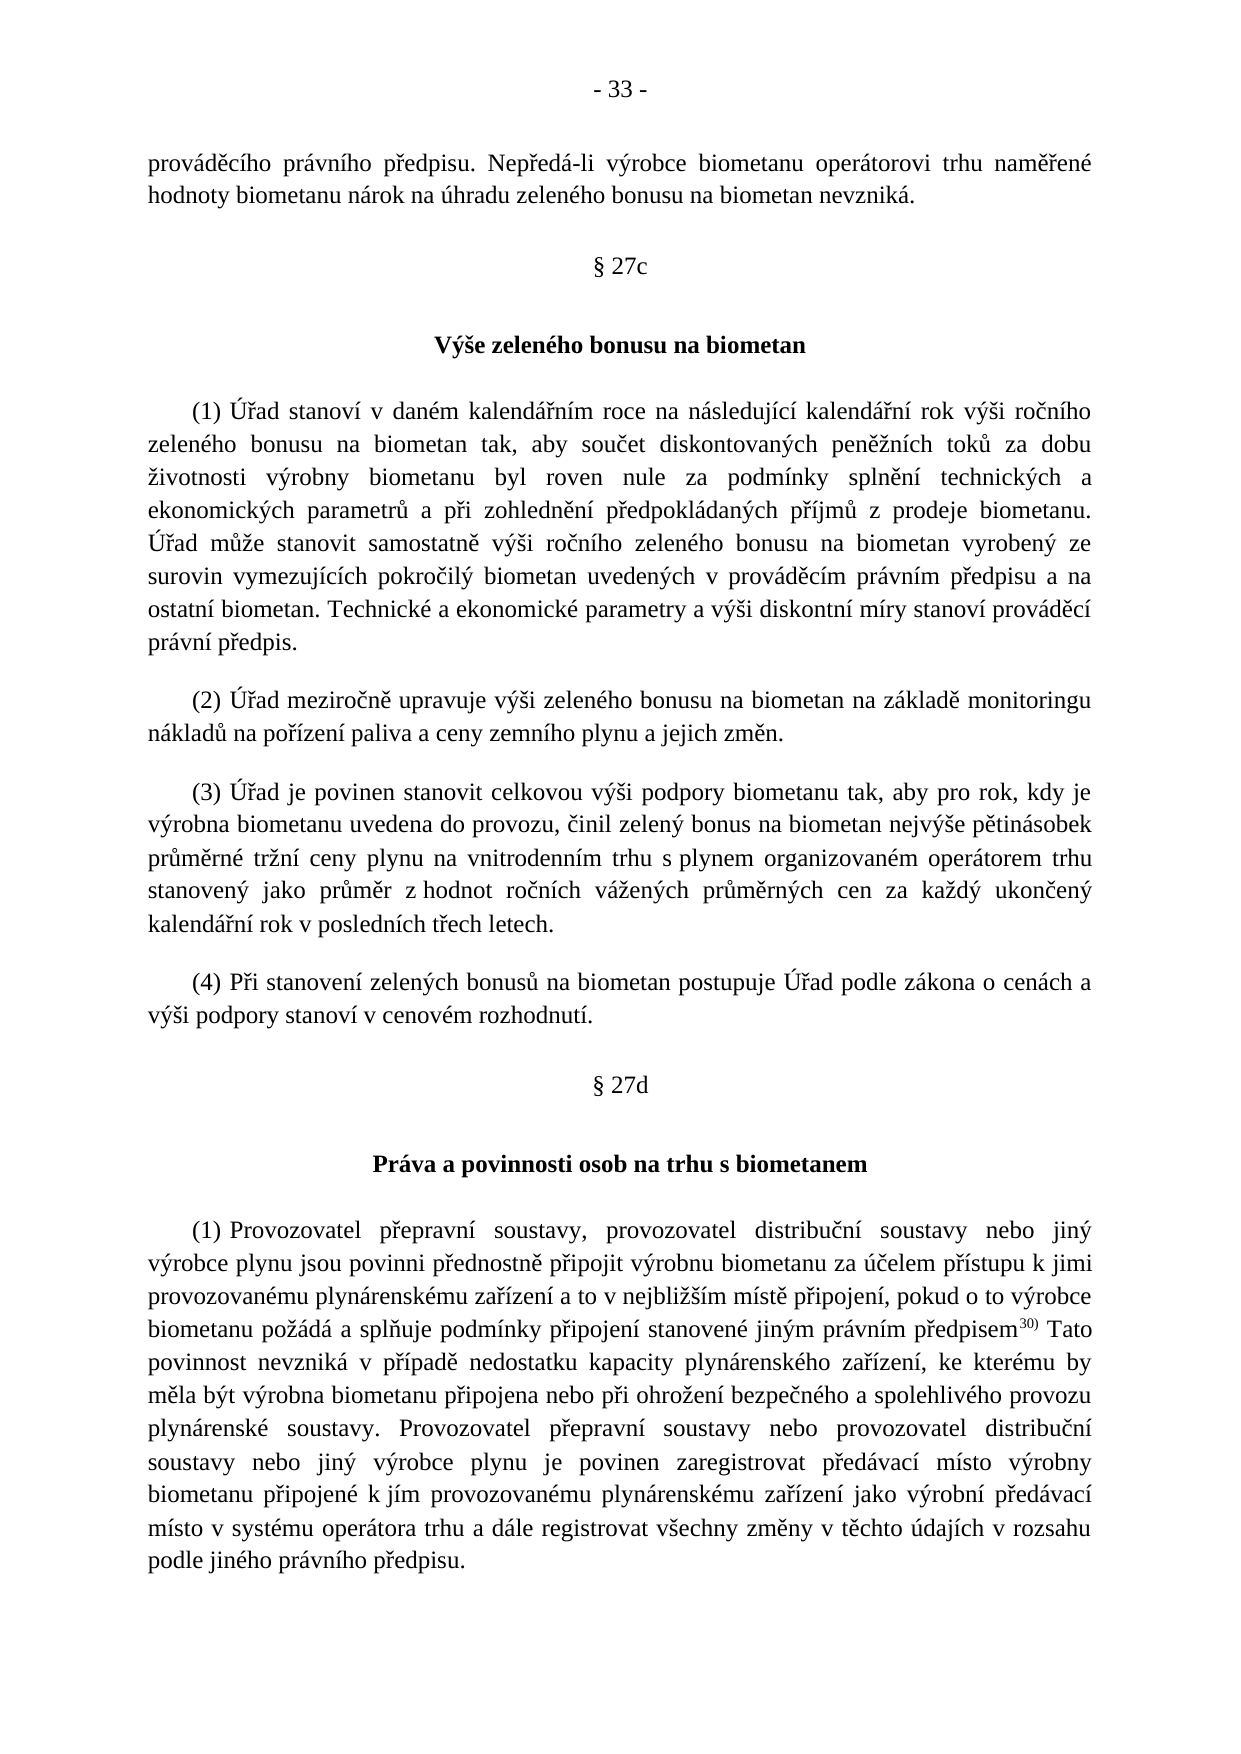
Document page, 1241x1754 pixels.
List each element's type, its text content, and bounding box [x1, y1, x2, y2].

text Při stanovení zelených bonusů na biometan postupuje Úřad podle zákona o cenách a výši podpory stanoví v cenovém rozhodnutí. [148, 967, 1093, 1028]
text Výše zeleného bonusu na biometan [148, 330, 1093, 359]
text § 27d [148, 1070, 1093, 1099]
list Úřad stanoví v daném kalendářním roce na následující kalendářní rok výši ročního zeleného bonusu na biometan tak, aby součet diskontovaných peněžních toků za dobu životnosti výrobny biometanu byl roven nule za podmínky splnění technických a ekonomických parametrů a při zohlednění předpokládaných příjmů z prodeje biometanu. Úřad může stanovit samostatně výši ročního zeleného bonusu na biometan vyrobený ze surovin vymezujících pokročilý biometan uvedených v prováděcím právním předpisu a na ostatní biometan. Technické a ekonomické parametry a výši diskontní míry stanoví prováděcí právní předpis. [148, 396, 1093, 656]
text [148, 148, 1093, 209]
text Úřad je povinen stanovit celkovou výši podpory biometanu tak, aby pro rok, kdy je výrobna biometanu uvedena do provozu, činil zelený bonus na biometan nejvýše pětinásobek průměrné tržní ceny plynu na vnitrodenním trhu s plynem organizovaném operátorem trhu stanovený jako průměr z hodnot ročních vážených průměrných cen za každý ukončený kalendářní rok v posledních třech letech. [148, 777, 1093, 937]
text Práva a povinnosti osob na trhu s biometanem [148, 1149, 1093, 1178]
text § 27c [148, 251, 1093, 280]
text Úřad meziročně upravuje výši zeleného bonusu na biometan na základě monitoringu nákladů na pořízení paliva a ceny zemního plynu a jejich změn. [148, 686, 1093, 747]
list Provozovatel přepravní soustavy, provozovatel distribuční soustavy nebo jiný výrobce plynu jsou povinni přednostně připojit výrobnu biometanu za účelem přístupu k jimi provozovanému plynárenskému zařízení a to v nejbližším místě připojení, pokud o to výrobce biometanu požádá a splňuje podmínky připojení stanovené jiným právním předpisem30) Tato povinnost nevzniká v případě nedostatku kapacity plynárenského zařízení, ke kterému by měla být výrobna biometanu připojena nebo při ohrožení bezpečného a spolehlivého provozu plynárenské soustavy. Provozovatel přepravní soustavy nebo provozovatel distribuční soustavy nebo jiný výrobce plynu je povinen zaregistrovat předávací místo výrobny biometanu připojené k jím provozovanému plynárenskému zařízení jako výrobní předávací místo v systému operátora trhu a dále registrovat všechny změny v těchto údajích v rozsahu podle jiného právního předpisu. [148, 1215, 1093, 1574]
